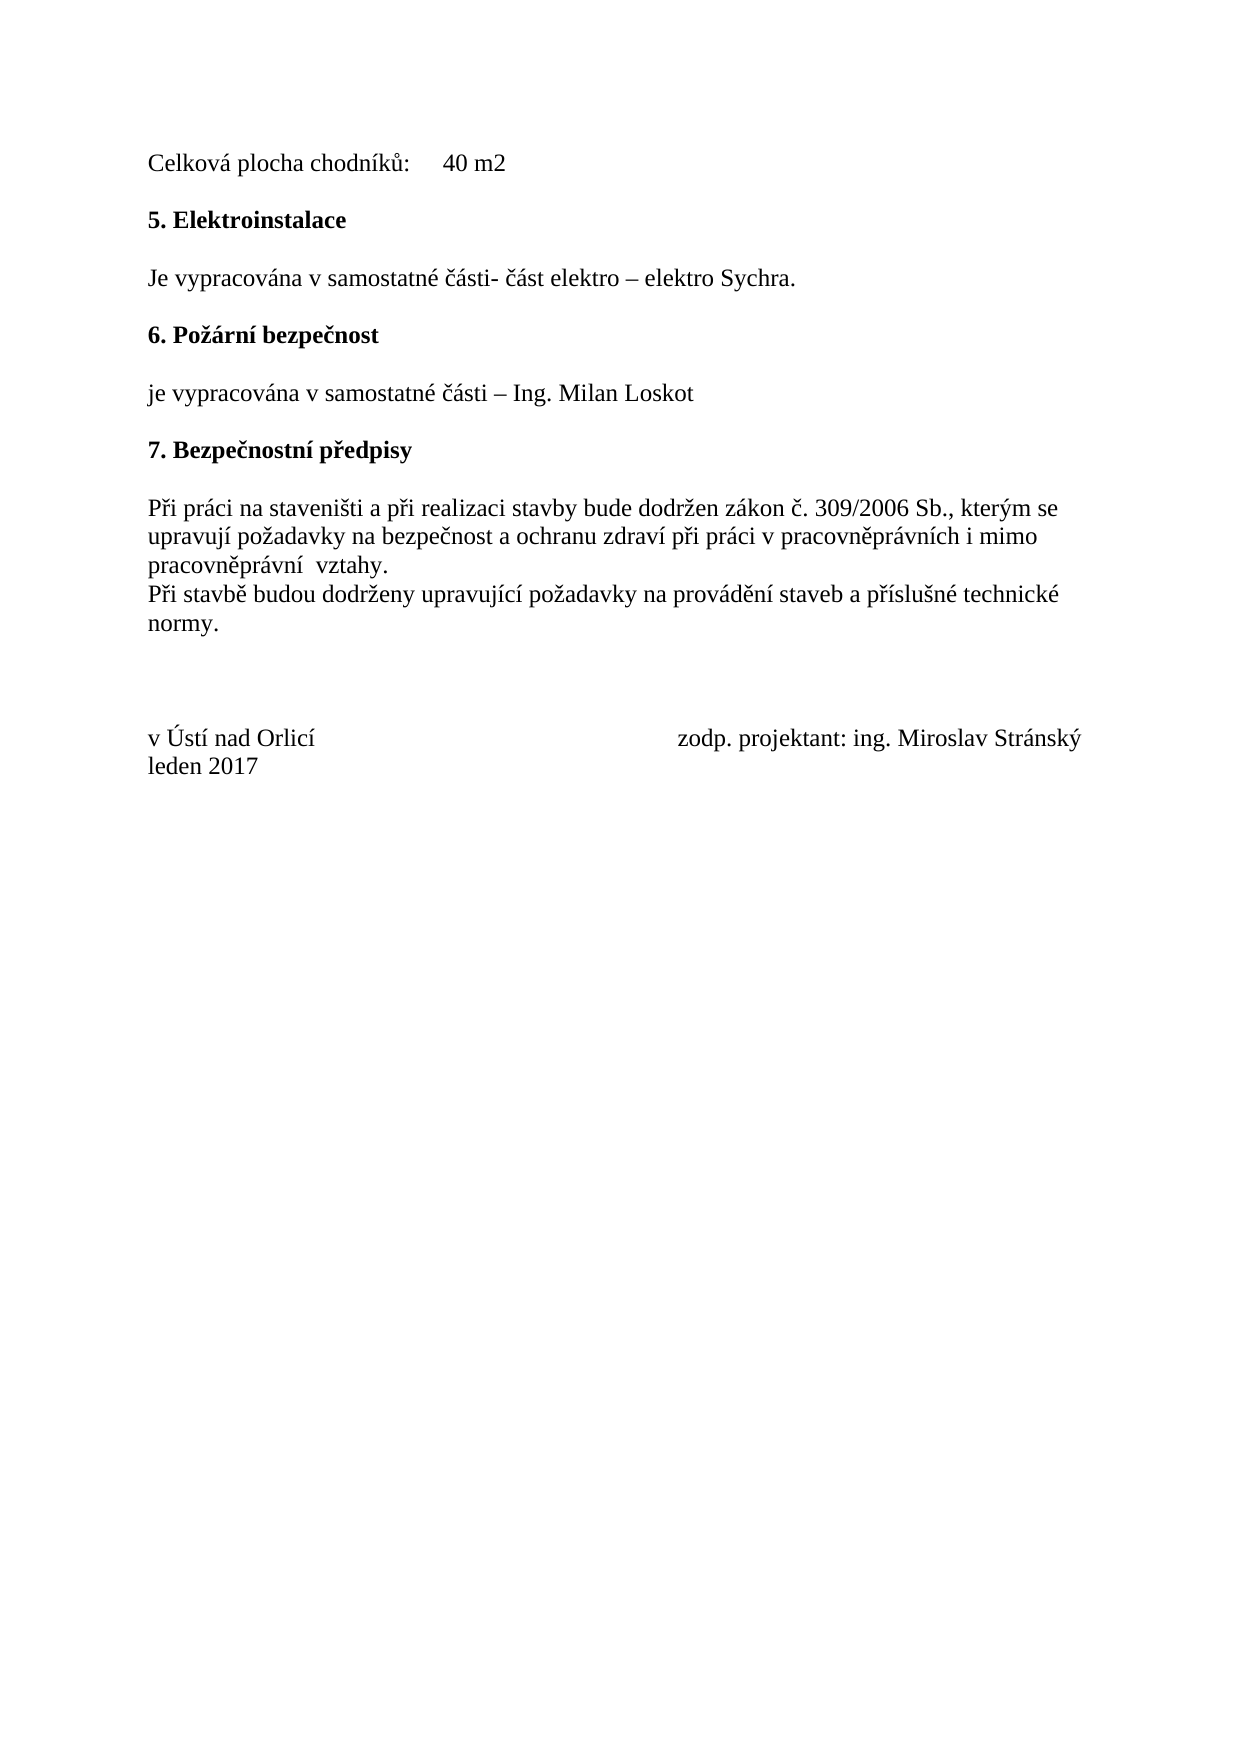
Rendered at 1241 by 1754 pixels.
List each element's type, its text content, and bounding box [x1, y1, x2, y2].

text Celková plocha chodníků: 40 m2 [148, 148, 1093, 176]
text v Ústí nad Orlicí zodp. projektant: ing. Miroslav Stránský [148, 723, 1093, 751]
text 7. Bezpečnostní předpisy [148, 435, 1093, 464]
text 5. Elektroinstalace [148, 205, 1093, 234]
text normy. [148, 608, 1093, 636]
text 6. Požární bezpečnost [148, 320, 1093, 349]
text leden 2017 [148, 751, 1093, 780]
text Je vypracována v samostatné části- část elektro – elektro Sychra. [148, 263, 1093, 291]
text Při stavbě budou dodrženy upravující požadavky na provádění staveb a příslušné technické [148, 579, 1093, 608]
text je vypracována v samostatné části – Ing. Milan Loskot [148, 378, 1093, 406]
text Při práci na staveništi a při realizaci stavby bude dodržen zákon č. 309/2006 Sb., kterým se upravují požadavky na bezpečnost a ochranu zdraví při práci v pracovněprávních i mimo pracovněprávní vztahy. [148, 493, 1093, 579]
